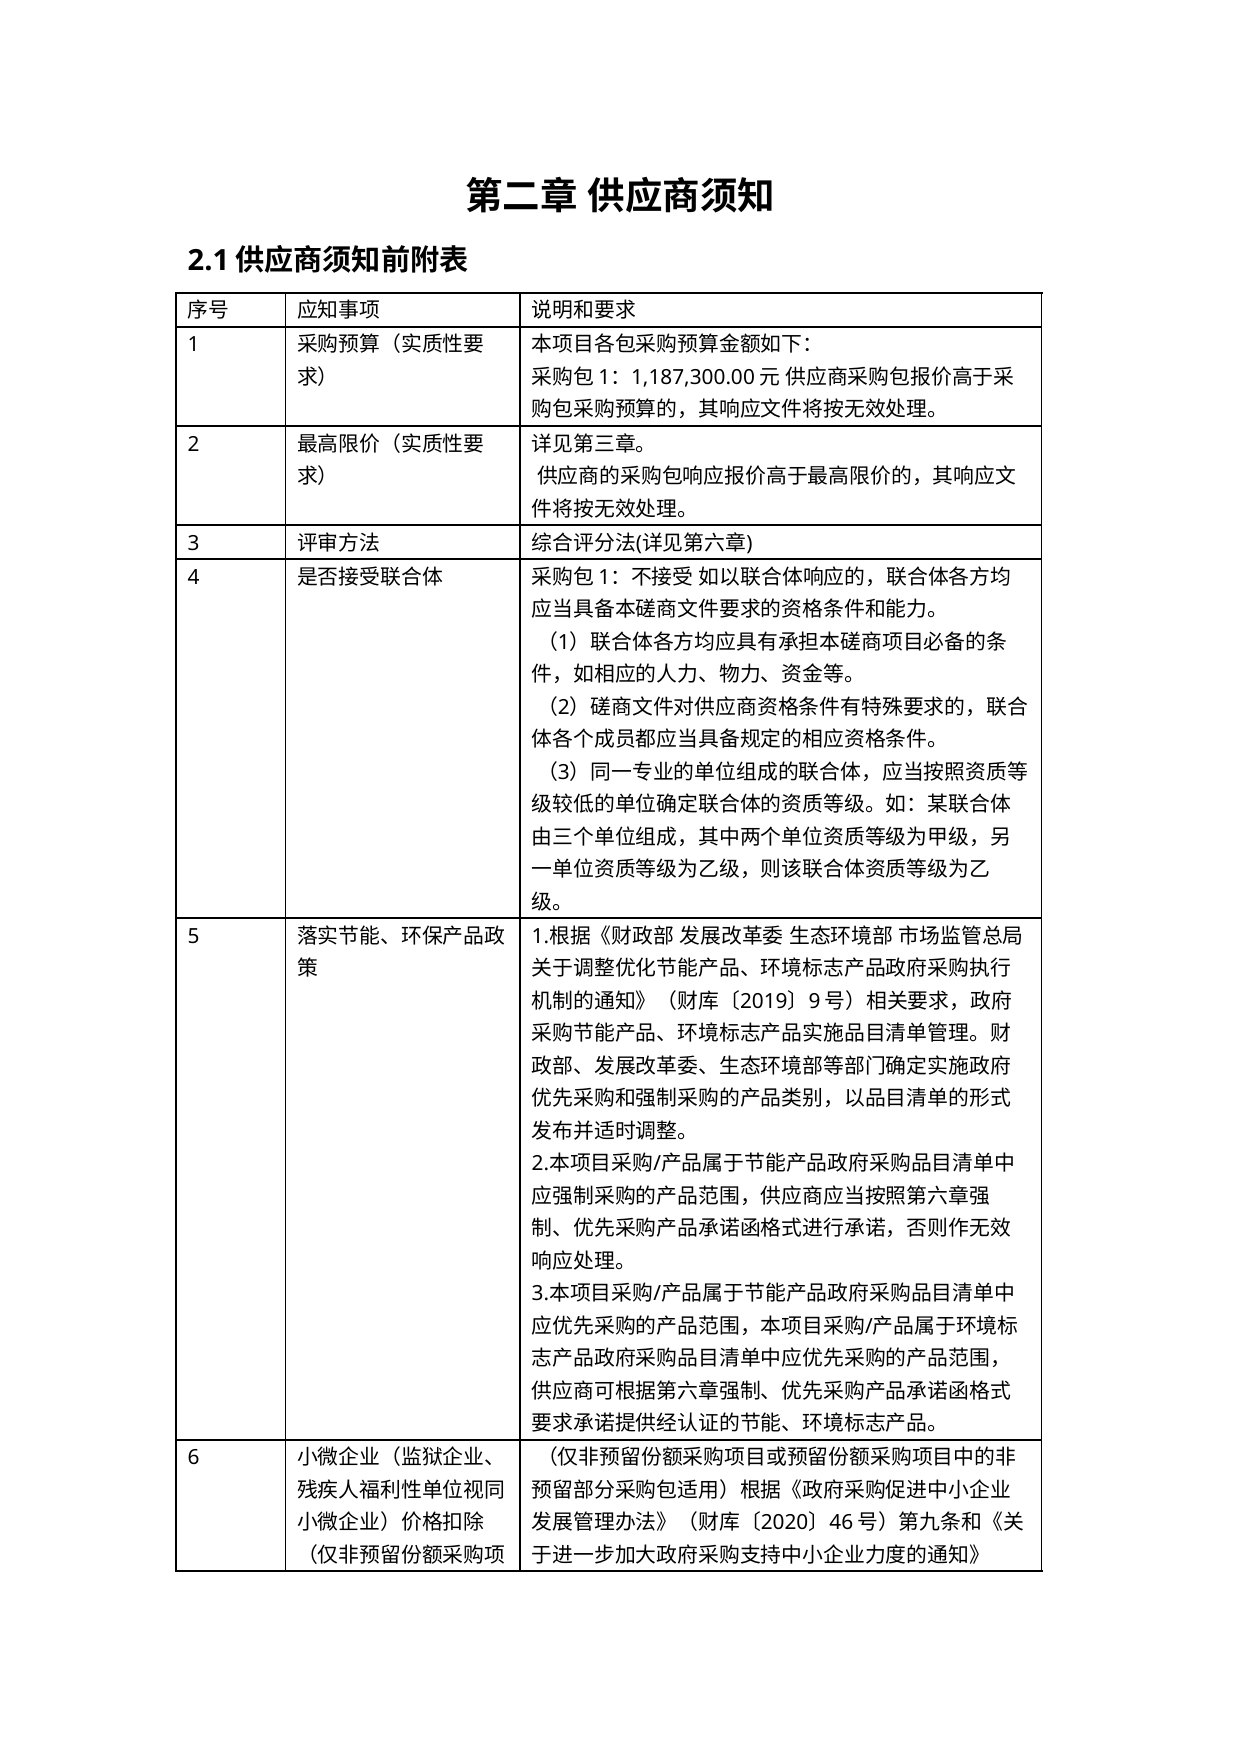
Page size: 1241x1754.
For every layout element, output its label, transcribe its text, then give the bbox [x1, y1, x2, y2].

table_cell 1 [177, 328, 285, 425]
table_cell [286, 1441, 519, 1570]
table_cell 6 [177, 1441, 285, 1570]
table_cell 落实节能、环保产品政策 [286, 919, 519, 1439]
table_cell 4 [177, 560, 285, 917]
table_cell 本项目各包采购预算金额如下： 采购包1：1,187,300.00元 供应商采购包报价高于采购包采购预算的，其响应文件将按无效处理。 [521, 328, 1041, 425]
table_header 序号 [177, 294, 285, 326]
text 第二章 供应商须知 [187, 162, 1053, 227]
text 2.1供应商须知前附表 [187, 227, 1053, 292]
table_cell 1.根据《财政部 发展改革委 生态环境部 市场监管总局关于调整优化节能产品、环境标志产品政府采购执行机制的通知》（财库〔2019〕9号）相关要求，政府采购节能产品、环境标志产品实施品目清单管理。财政部、发展改革委、生态环境部等部门确定实施政府优先采购和强制采购的产品类别，以品目清单的形式发布并适时调整。 2.本项目采购/产品属于节能产品政府采购品目清单中应强制采购的产品范围，供应商应当按照第六章强制、优先采购产品承诺函格式进行承诺，否则作无效响应处理。 3.本项目采购/产品属于节能产品政府采购品目清单中应优先采购的产品范围，本项目采购/产品属于环境标志产品政府采购品目清单中应优先采购的产品范围，供应商可根据第六章强制、优先采购产品承诺函格式要求承诺提供经认证的节能、环境标志产品。 [521, 919, 1041, 1439]
table_header 应知事项 [286, 294, 519, 326]
table_cell 3 [177, 526, 285, 558]
table_header 说明和要求 [521, 294, 1041, 326]
table_cell 是否接受联合体 [286, 560, 519, 917]
table_cell 综合评分法(详见第六章) [521, 526, 1041, 558]
table_cell 详见第三章。 供应商的采购包响应报价高于最高限价的，其响应文件将按无效处理。 [521, 427, 1041, 524]
table_cell 2 [177, 427, 285, 524]
table_cell 采购预算（实质性要求） [286, 328, 519, 425]
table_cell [521, 1441, 1041, 1570]
table_cell 采购包1：不接受 如以联合体响应的，联合体各方均应当具备本磋商文件要求的资格条件和能力。 （1）联合体各方均应具有承担本磋商项目必备的条件，如相应的人力、物力、资金等。 （2）磋商文件对供应商资格条件有特殊要求的，联合体各个成员都应当具备规定的相应资格条件。 （3）同一专业的单位组成的联合体，应当按照资质等级较低的单位确定联合体的资质等级。如：某联合体由三个单位组成，其中两个单位资质等级为甲级，另一单位资质等级为乙级，则该联合体资质等级为乙级。 [521, 560, 1041, 917]
table_cell 评审方法 [286, 526, 519, 558]
table_cell 5 [177, 919, 285, 1439]
table_cell 最高限价（实质性要求） [286, 427, 519, 524]
